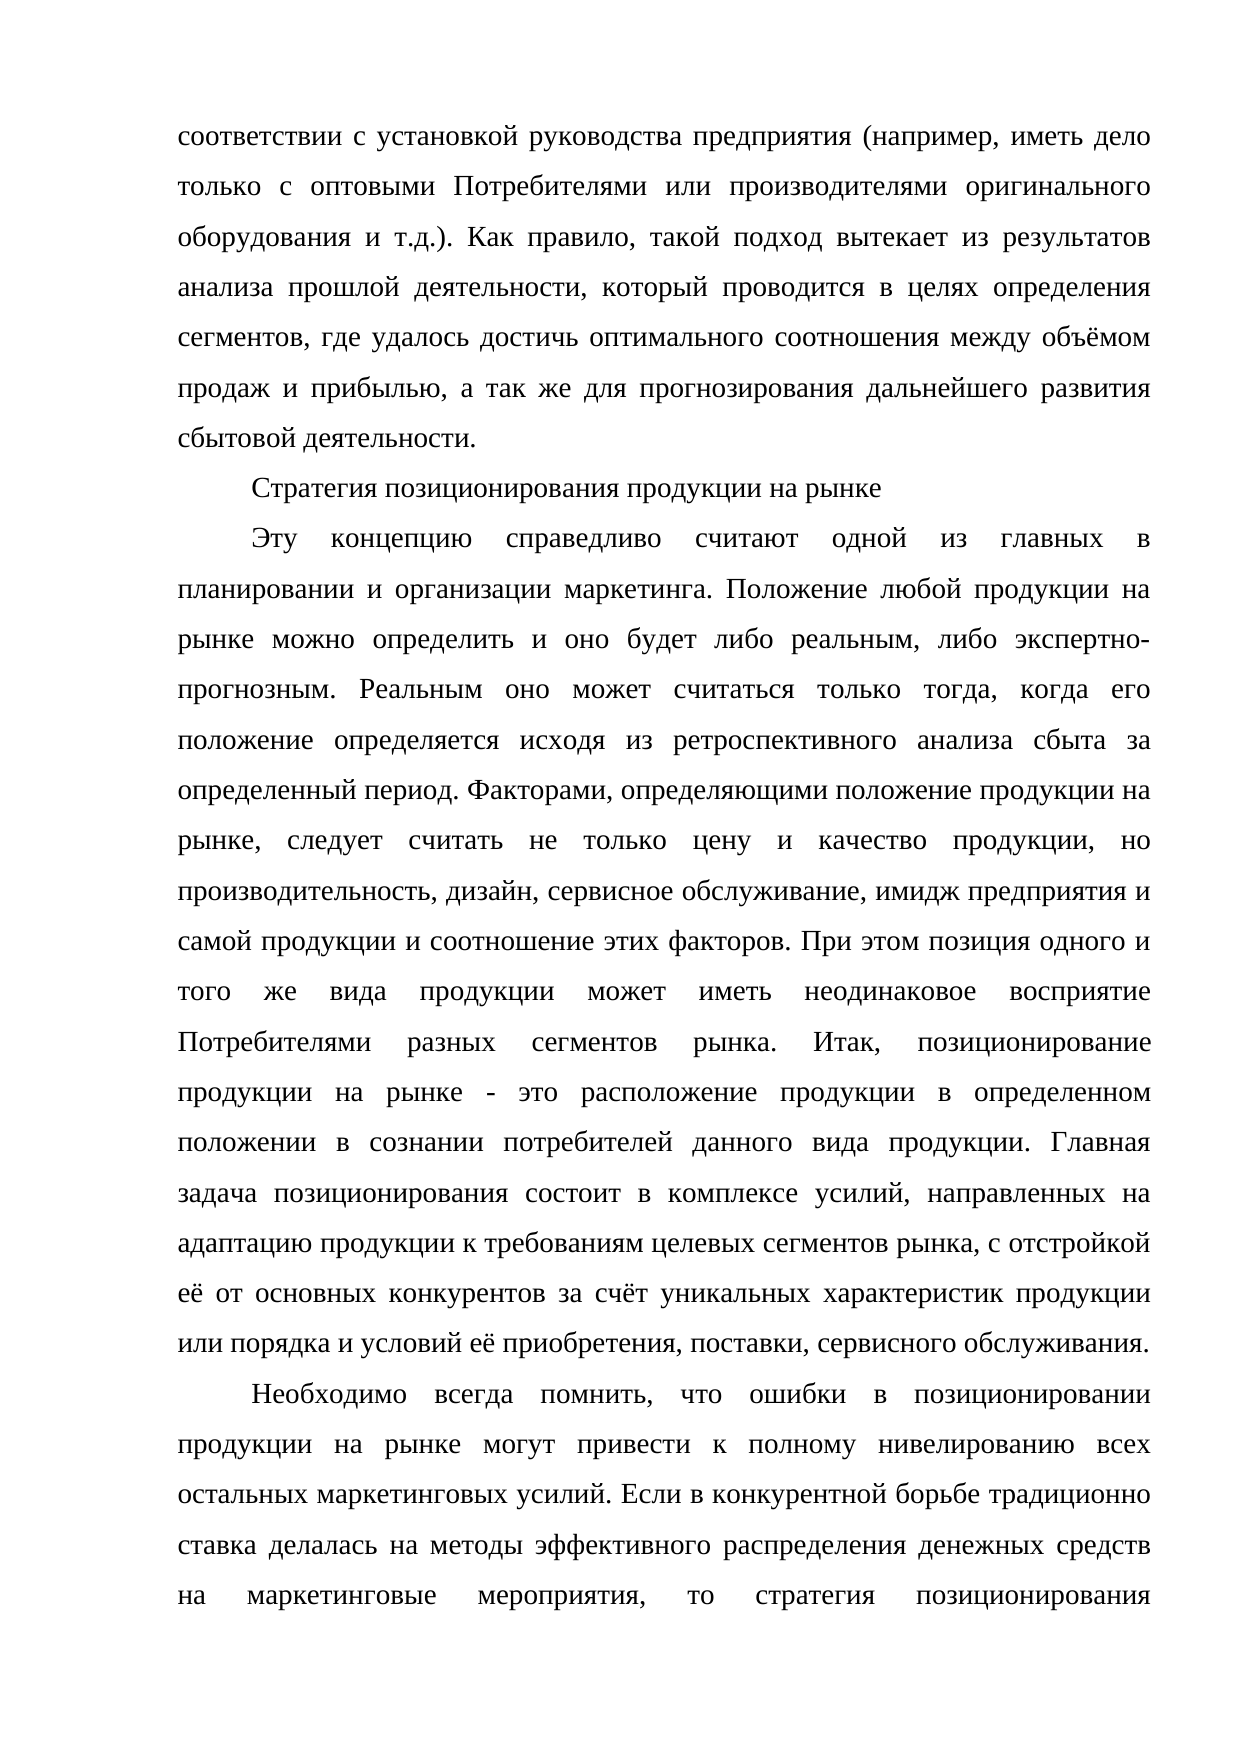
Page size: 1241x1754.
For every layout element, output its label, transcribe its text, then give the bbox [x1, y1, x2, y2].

text Эту концепцию справедливо считают одной из главных в планировании и организации маркетинга. Положение любой продукции на рынке можно определить и оно будет либо реальным, либо экспертно-прогнозным. Реальным оно может считаться только тогда, когда его положение определяется исходя из ретроспективного анализа сбыта за определенный период. Факторами, определяющими положение продукции на рынке, следует считать не только цену и качество продукции, но производительность, дизайн, сервисное обслуживание, имидж предприятия и самой продукции и соотношение этих факторов. При этом позиция одного и того же вида продукции может иметь неодинаковое восприятие Потребителями разных сегментов рынка. Итак, позиционирование продукции на рынке - это расположение продукции в определенном положении в сознании потребителей данного вида продукции. Главная задача позиционирования состоит в комплексе усилий, направленных на адаптацию продукции к требованиям целевых сегментов рынка, с отстройкой её от основных конкурентов за счёт уникальных характеристик продукции или порядка и условий её приобретения, поставки, сервисного обслуживания. [177, 521, 1152, 1359]
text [177, 118, 1152, 453]
text Стратегия позиционирования продукции на рынке [177, 470, 1152, 504]
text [177, 1376, 1152, 1611]
